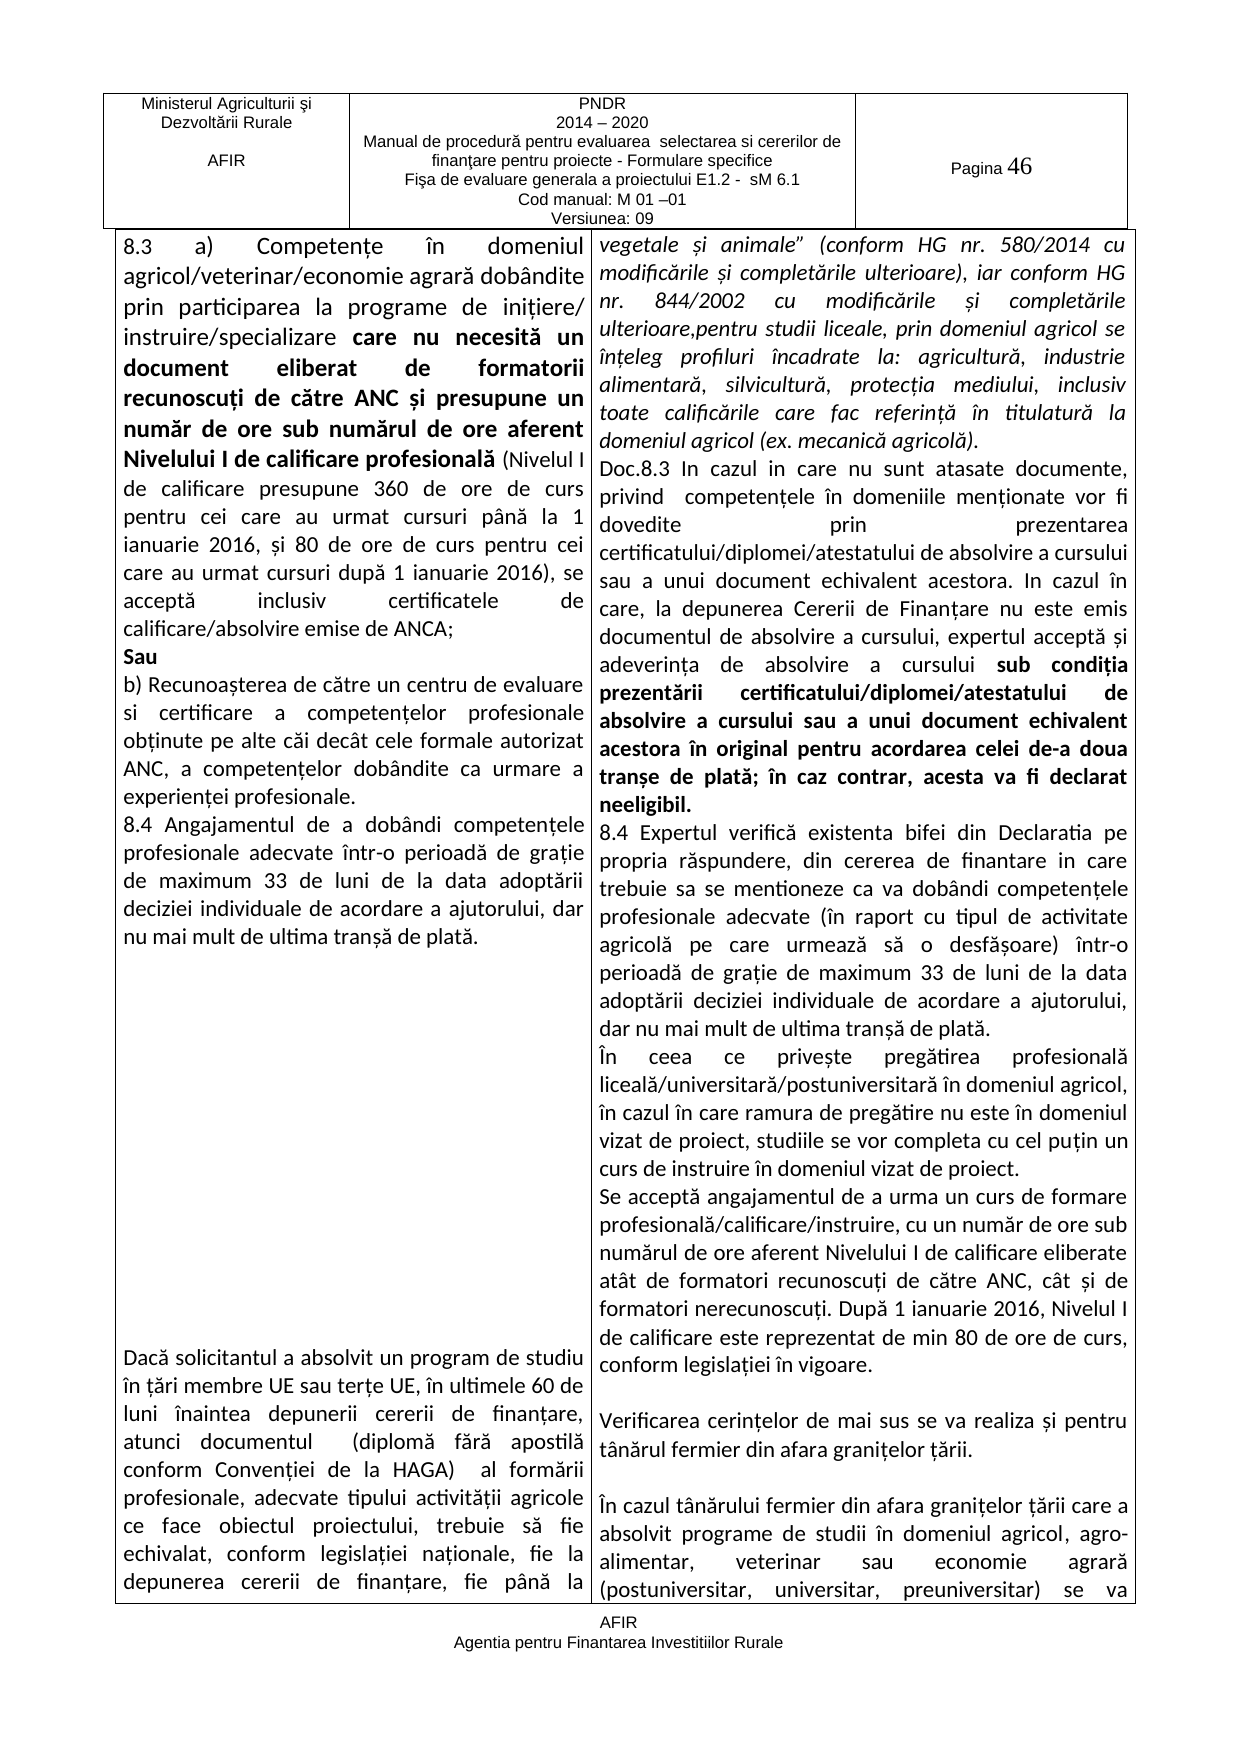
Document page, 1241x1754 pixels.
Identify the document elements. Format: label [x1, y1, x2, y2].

table_cell [116, 230, 591, 1603]
table_cell [592, 230, 1135, 1603]
